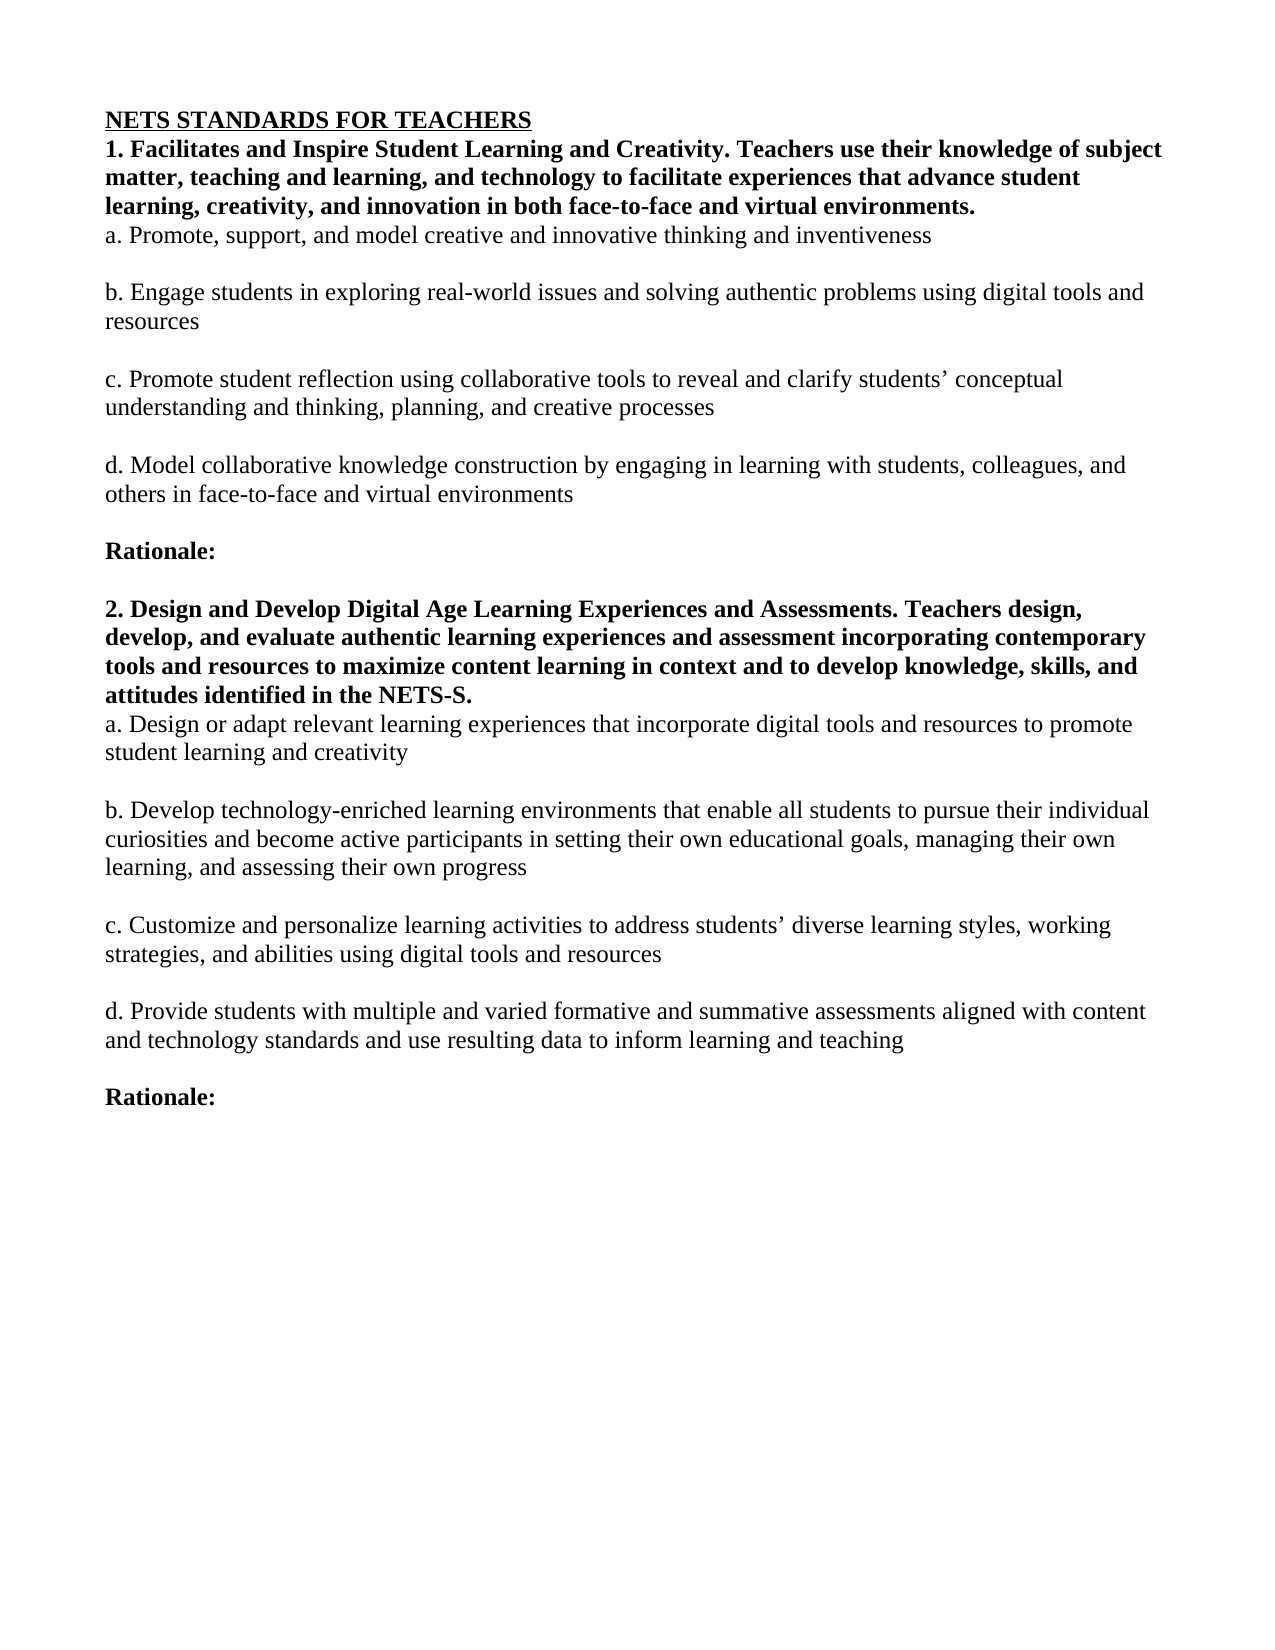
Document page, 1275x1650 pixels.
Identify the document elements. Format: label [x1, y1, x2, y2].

text [105, 105, 1170, 1111]
